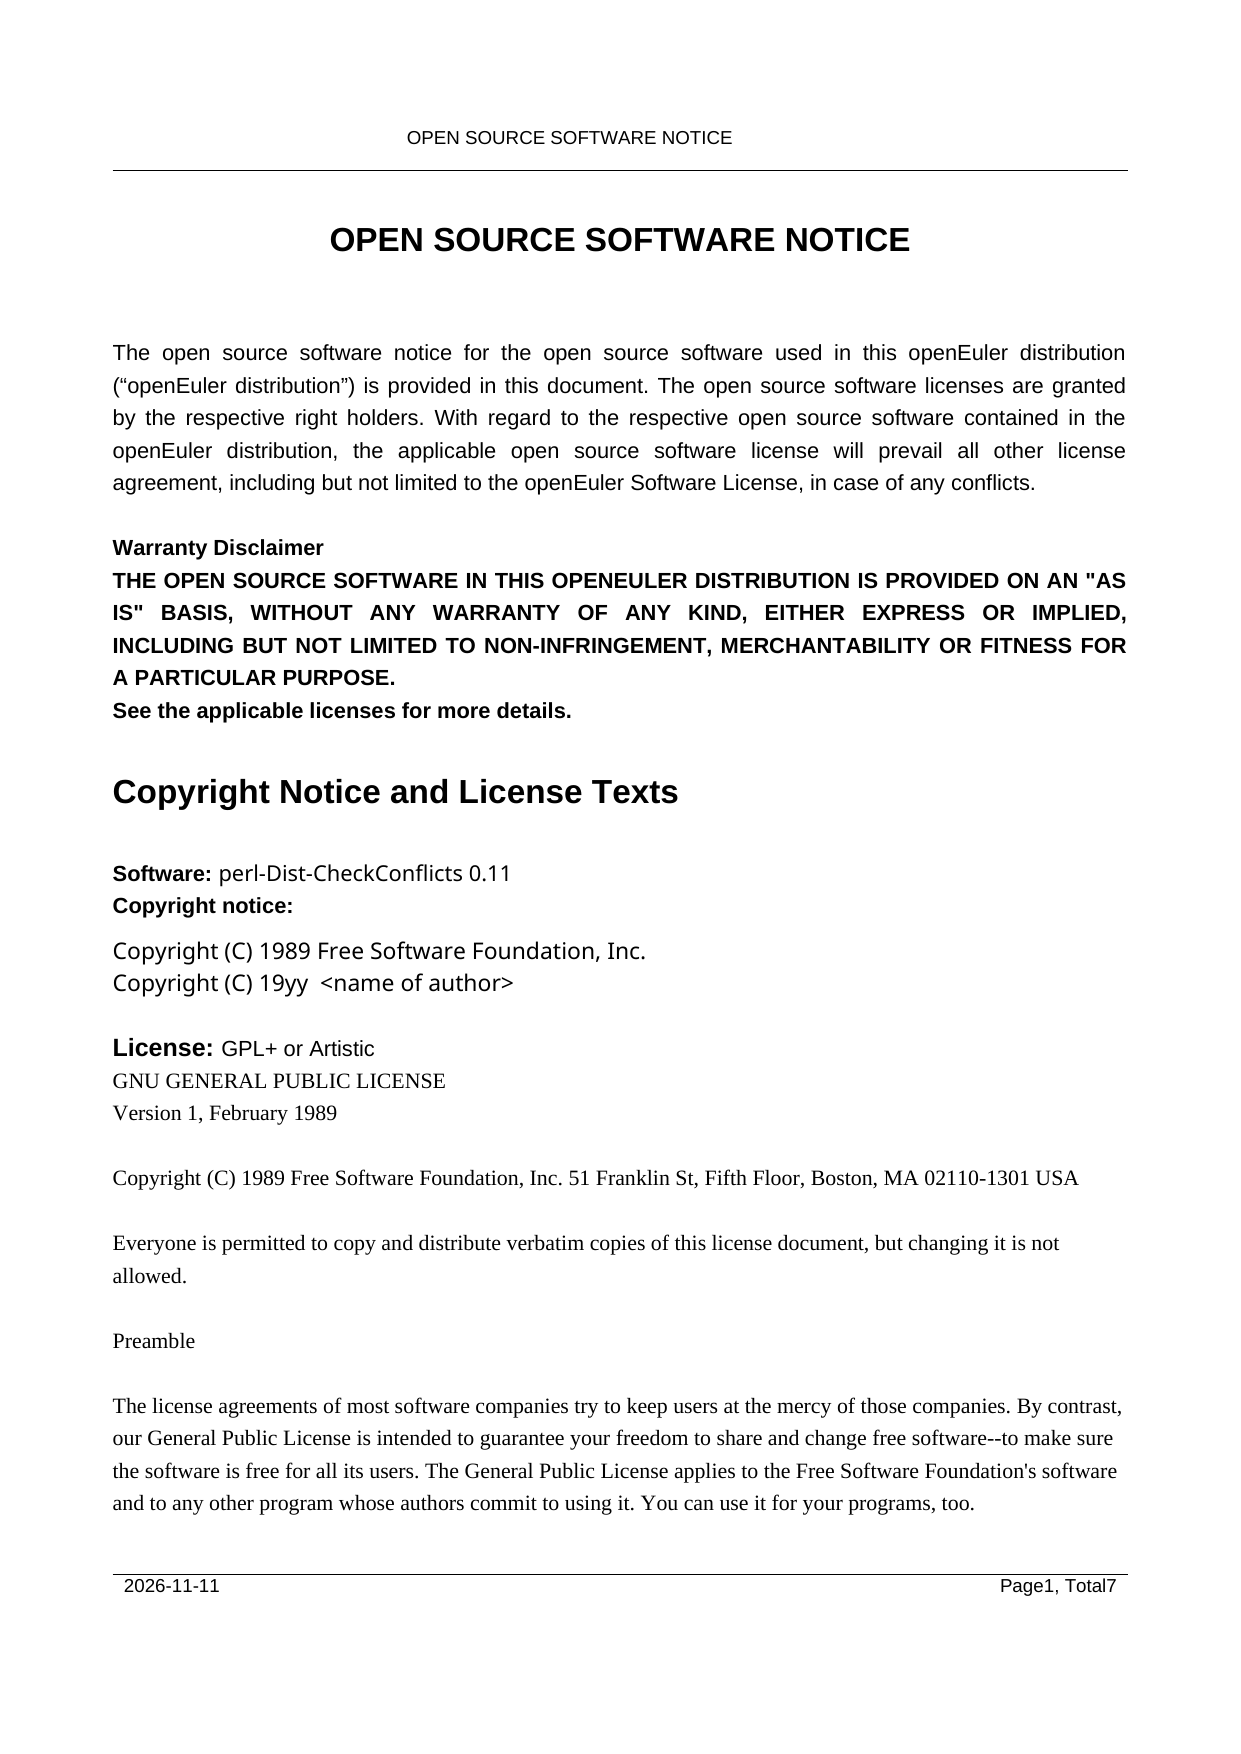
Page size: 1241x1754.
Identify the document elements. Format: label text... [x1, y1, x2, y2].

text Copyright (C) 1989 Free Software Foundation, Inc. Copyright (C) 19yy <name of author> [112, 934, 1128, 1031]
text Copyright Notice and License Texts [112, 759, 1128, 824]
title Software: perl-Dist-CheckConflicts 0.11 [112, 856, 1128, 889]
text OPEN SOURCE SOFTWARE NOTICE [112, 206, 1128, 271]
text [112, 1064, 1128, 1519]
text Copyright notice: [112, 889, 1128, 921]
text License: GPL+ or Artistic [112, 1031, 1128, 1064]
text The open source software notice for the open source software used in this openEuler distribution (“openEuler distribution”) is provided in this document. The open source software licenses are granted by the respective right holders. With regard to the respective open source software contained in the openEuler distribution, the applicable open source software license will prevail all other license agreement, including but not limited to the openEuler Software License, in case of any conflicts. [112, 336, 1128, 499]
text Warranty Disclaimer [112, 531, 1128, 564]
text THE OPEN SOURCE SOFTWARE IN THIS OPENEULER DISTRIBUTION IS PROVIDED ON AN "AS IS" BASIS, WITHOUT ANY WARRANTY OF ANY KIND, EITHER EXPRESS OR IMPLIED, INCLUDING BUT NOT LIMITED TO NON-INFRINGEMENT, MERCHANTABILITY OR FITNESS FOR A PARTICULAR PURPOSE. See the applicable licenses for more details. [112, 564, 1128, 726]
